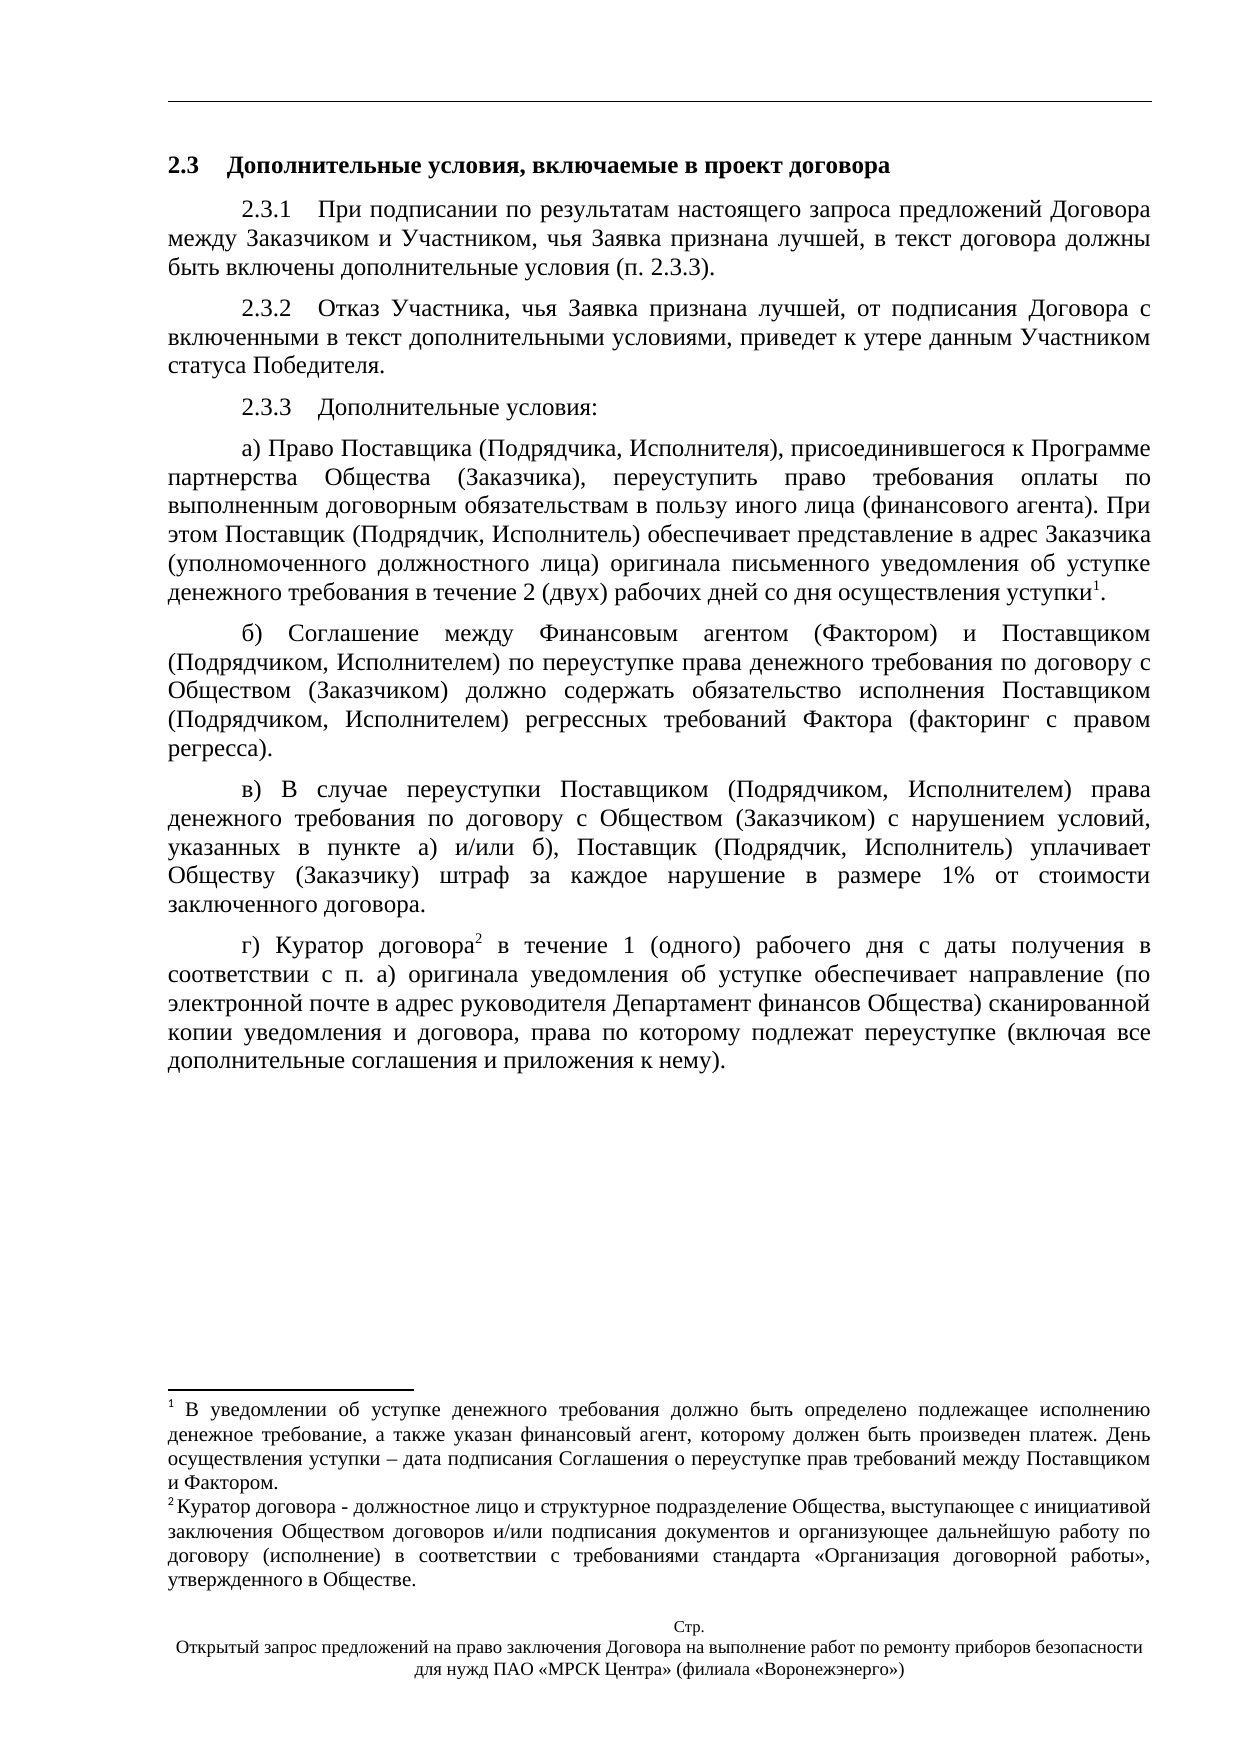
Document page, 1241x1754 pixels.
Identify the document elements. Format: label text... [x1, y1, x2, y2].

subtitle Отказ Участника, чья Заявка признана лучшей, от подписания Договора с включенными в текст дополнительными условиями, приведет к утере данным Участником статуса Победителя. [168, 293, 1152, 379]
subtitle б) Соглашение между Финансовым агентом (Фактором) и Поставщиком (Подрядчиком, Исполнителем) по переуступке права денежного требования по договору с Обществом (Заказчиком) должно содержать обязательство исполнения Поставщиком (Подрядчиком, Исполнителем) регрессных требований Фактора (факторинг с правом регресса). [168, 618, 1152, 762]
subtitle г) Куратор договора в течение 1 (одного) рабочего дня с даты получения в соответствии с п. а) оригинала уведомления об уступке обеспечивает направление (по электронной почте в адрес руководителя Департамент финансов Общества) сканированной копии уведомления и договора, права по которому подлежат переуступке (включая все дополнительные соглашения и приложения к нему). [168, 930, 1152, 1074]
subtitle а) Право Поставщика (Подрядчика, Исполнителя), присоединившегося к Программе партнерства Общества (Заказчика), переуступить право требования оплаты по выполненным договорным обязательствам в пользу иного лица (финансового агента). При этом Поставщик (Подрядчик, Исполнитель) обеспечивает представление в адрес Заказчика (уполномоченного должностного лица) оригинала письменного уведомления об уступке денежного требования в течение 2 (двух) рабочих дней со дня осуществления уступки. [168, 433, 1152, 605]
subtitle в) В случае переуступки Поставщиком (Подрядчиком, Исполнителем) права денежного требования по договору с Обществом (Заказчиком) с нарушением условий, указанных в пункте а) и/или б), Поставщик (Подрядчик, Исполнитель) уплачивает Обществу (Заказчику) штраф за каждое нарушение в размере 1% от стоимости заключенного договора. [168, 774, 1152, 918]
subtitle Дополнительные условия, включаемые в проект договора [168, 150, 1152, 179]
subtitle Дополнительные условия: [168, 392, 1152, 420]
subtitle При подписании по результатам настоящего запроса предложений Договора между Заказчиком и Участником, чья Заявка признана лучшей, в текст договора должны быть включены дополнительные условия (п. 2.3.3). [168, 194, 1152, 280]
